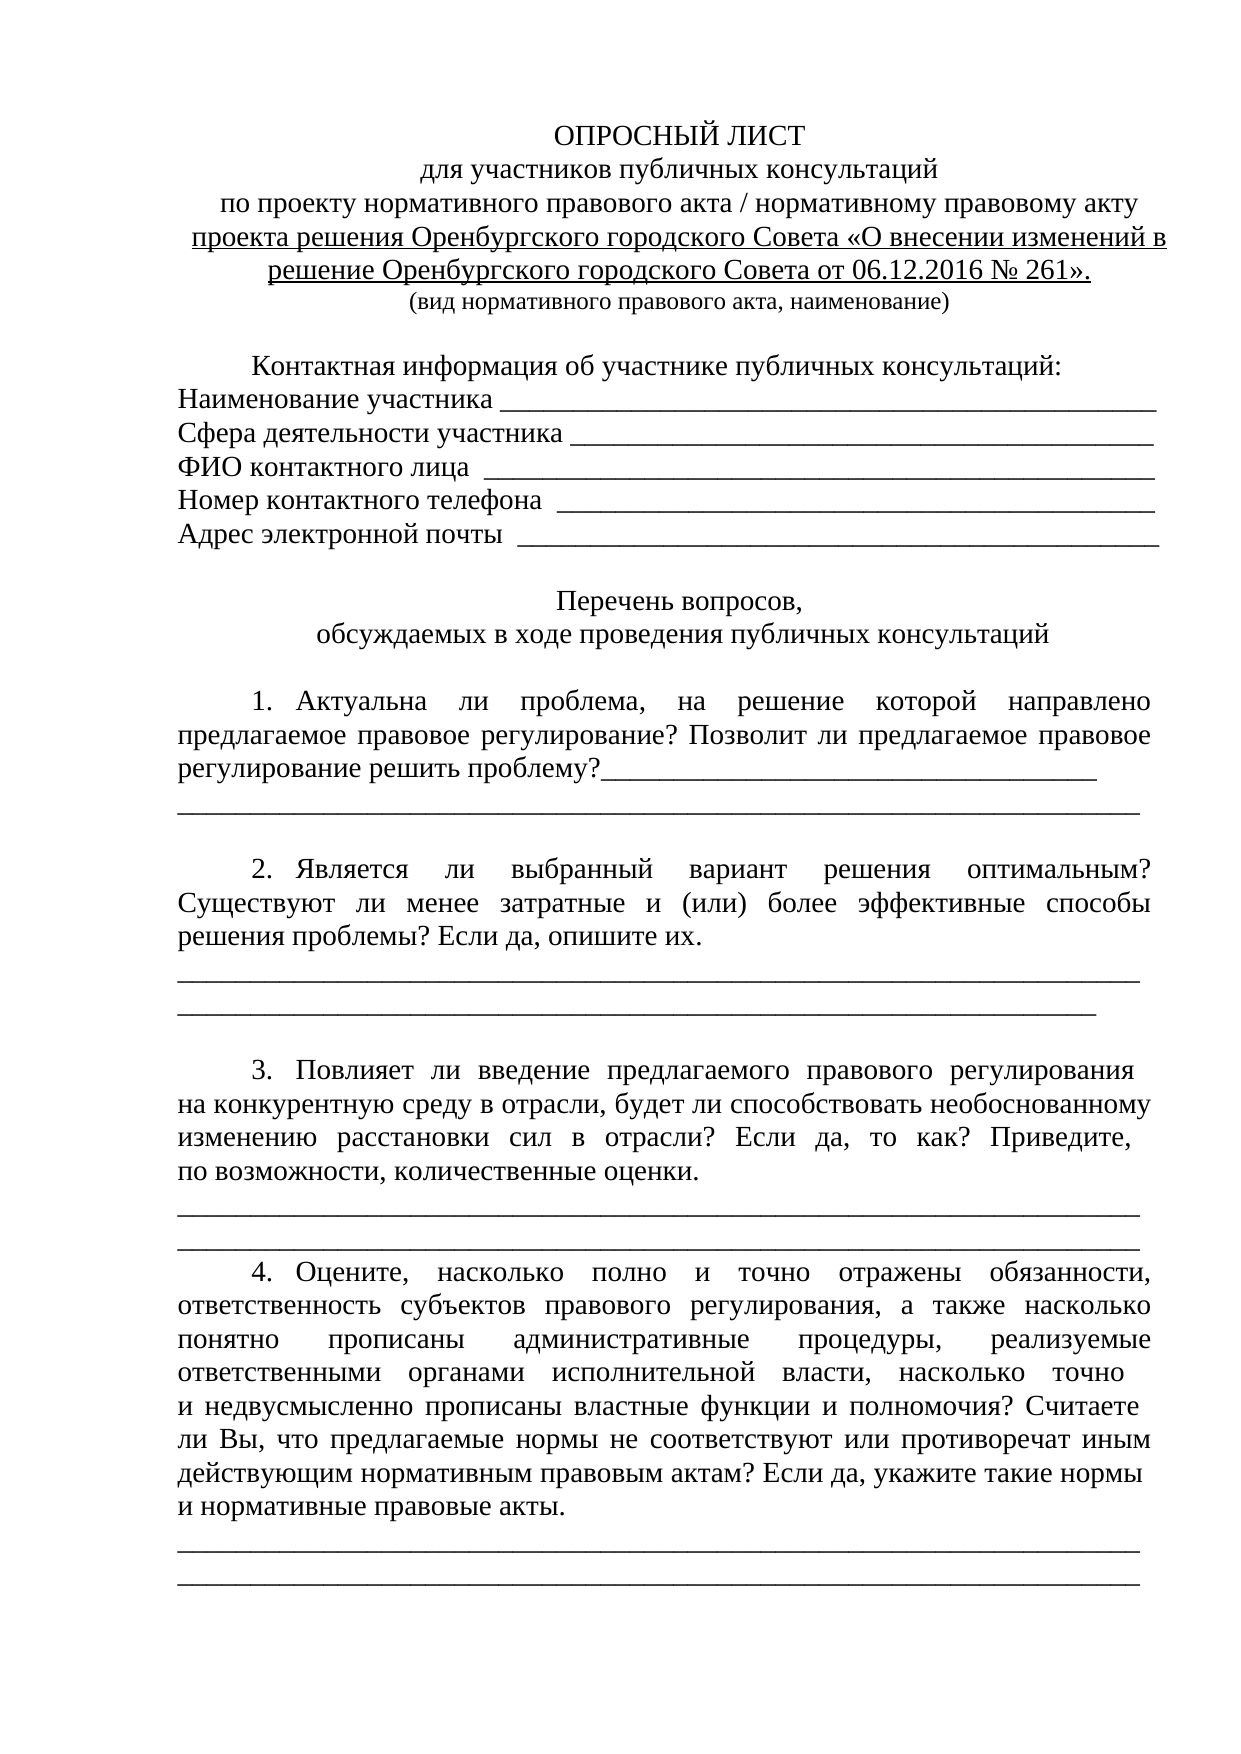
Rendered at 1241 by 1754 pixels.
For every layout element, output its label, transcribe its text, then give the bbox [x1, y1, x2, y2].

text Номер контактного телефона _________________________________________ [177, 482, 1181, 516]
text Адрес электронной почты ____________________________________________ [177, 516, 1181, 549]
text Сфера деятельности участника ________________________________________ [177, 415, 1181, 449]
text __________________________________________________________________ [177, 1522, 1152, 1556]
list Является ли выбранный вариант решения оптимальным? Существуют ли менее затратные и (или) более эффективные способы решения проблемы? Если да, опишите их. [177, 851, 1152, 952]
text __________________________________________________________________ [177, 1220, 1152, 1254]
text __________________________________________________________________ [177, 1556, 1152, 1589]
list Повлияет ли введение предлагаемого правового регулирования на конкурентную среду в отрасли, будет ли способствовать необоснованному изменению расстановки сил в отрасли? Если да, то как? Приведите, по возможности, количественные оценки. [177, 1052, 1152, 1187]
text Перечень вопросов, обсуждаемых в ходе проведения публичных консультаций [177, 583, 1181, 650]
text Контактная информация об участнике публичных консультаций: [251, 348, 1181, 382]
text ФИО контактного лица ______________________________________________ [177, 449, 1181, 482]
list Оцените, насколько полно и точно отражены обязанности, ответственность субъектов правового регулирования, а также насколько понятно прописаны административные процедуры, реализуемые ответственными органами исполнительной власти, насколько точно и недвусмысленно прописаны властные функции и полномочия? Считаете ли Вы, что предлагаемые нормы не соответствуют или противоречат иным действующим нормативным правовым актам? Если да, укажите такие нормы и нормативные правовые акты. [177, 1254, 1152, 1522]
list Актуальна ли проблема, на решение которой направлено предлагаемое правовое регулирование? Позволит ли предлагаемое правовое регулирование решить проблему?__________________________________ [177, 683, 1152, 784]
text __________________________________________________________________ [177, 1187, 1152, 1220]
text __________________________________________________________________ [177, 784, 1152, 818]
text (вид нормативного правового акта, наименование) [177, 286, 1181, 314]
text ОПРОСНЫЙ ЛИСТ для участников публичных консультаций по проекту нормативного правового акта / нормативному правовому акту проекта решения Оренбургского городского Совета «О внесении изменений в решение Оренбургского городского Совета от 06.12.2016 № 261». [177, 118, 1181, 286]
text Наименование участника _____________________________________________ [177, 382, 1181, 415]
text _________________________________________________________________________________________________________________________________ [177, 952, 1152, 1019]
